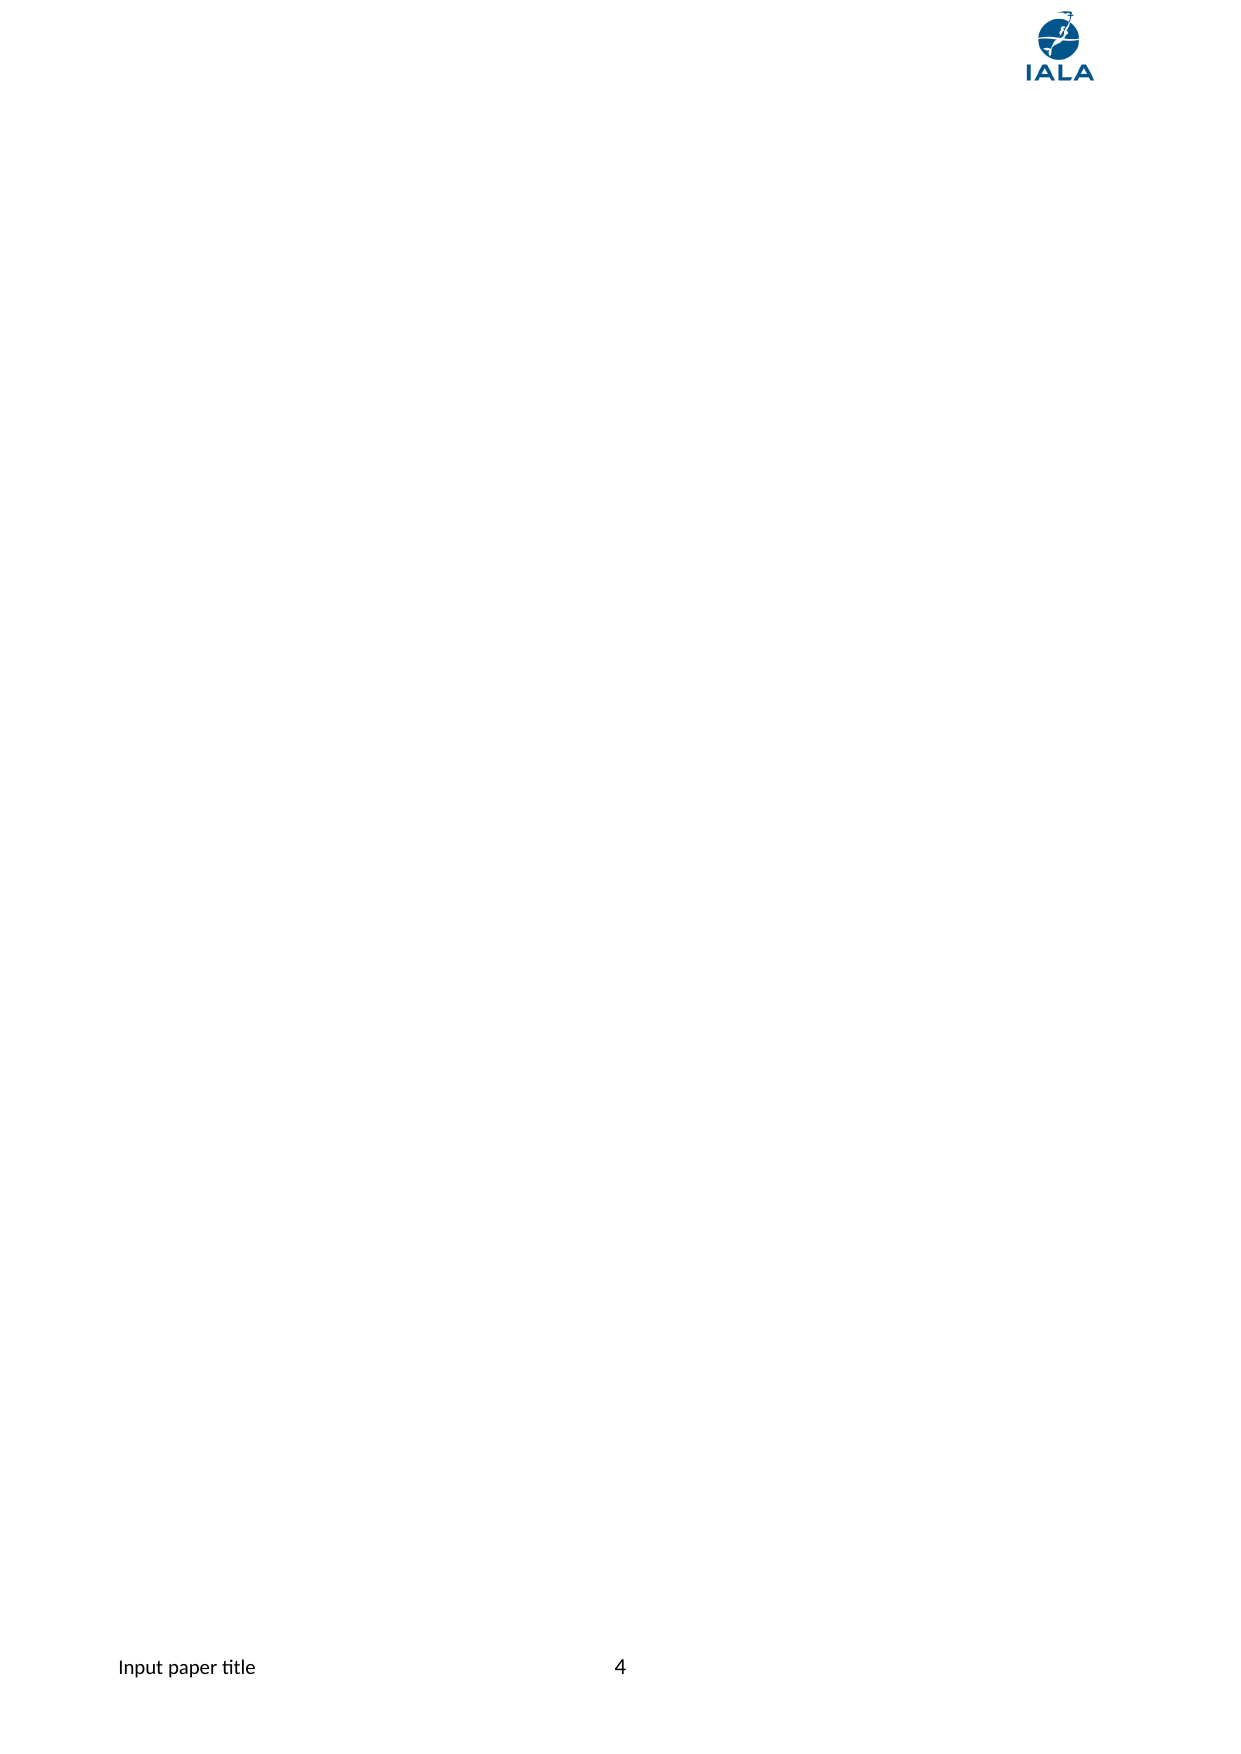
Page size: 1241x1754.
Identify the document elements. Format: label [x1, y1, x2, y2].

picture [1011, 3, 1106, 96]
